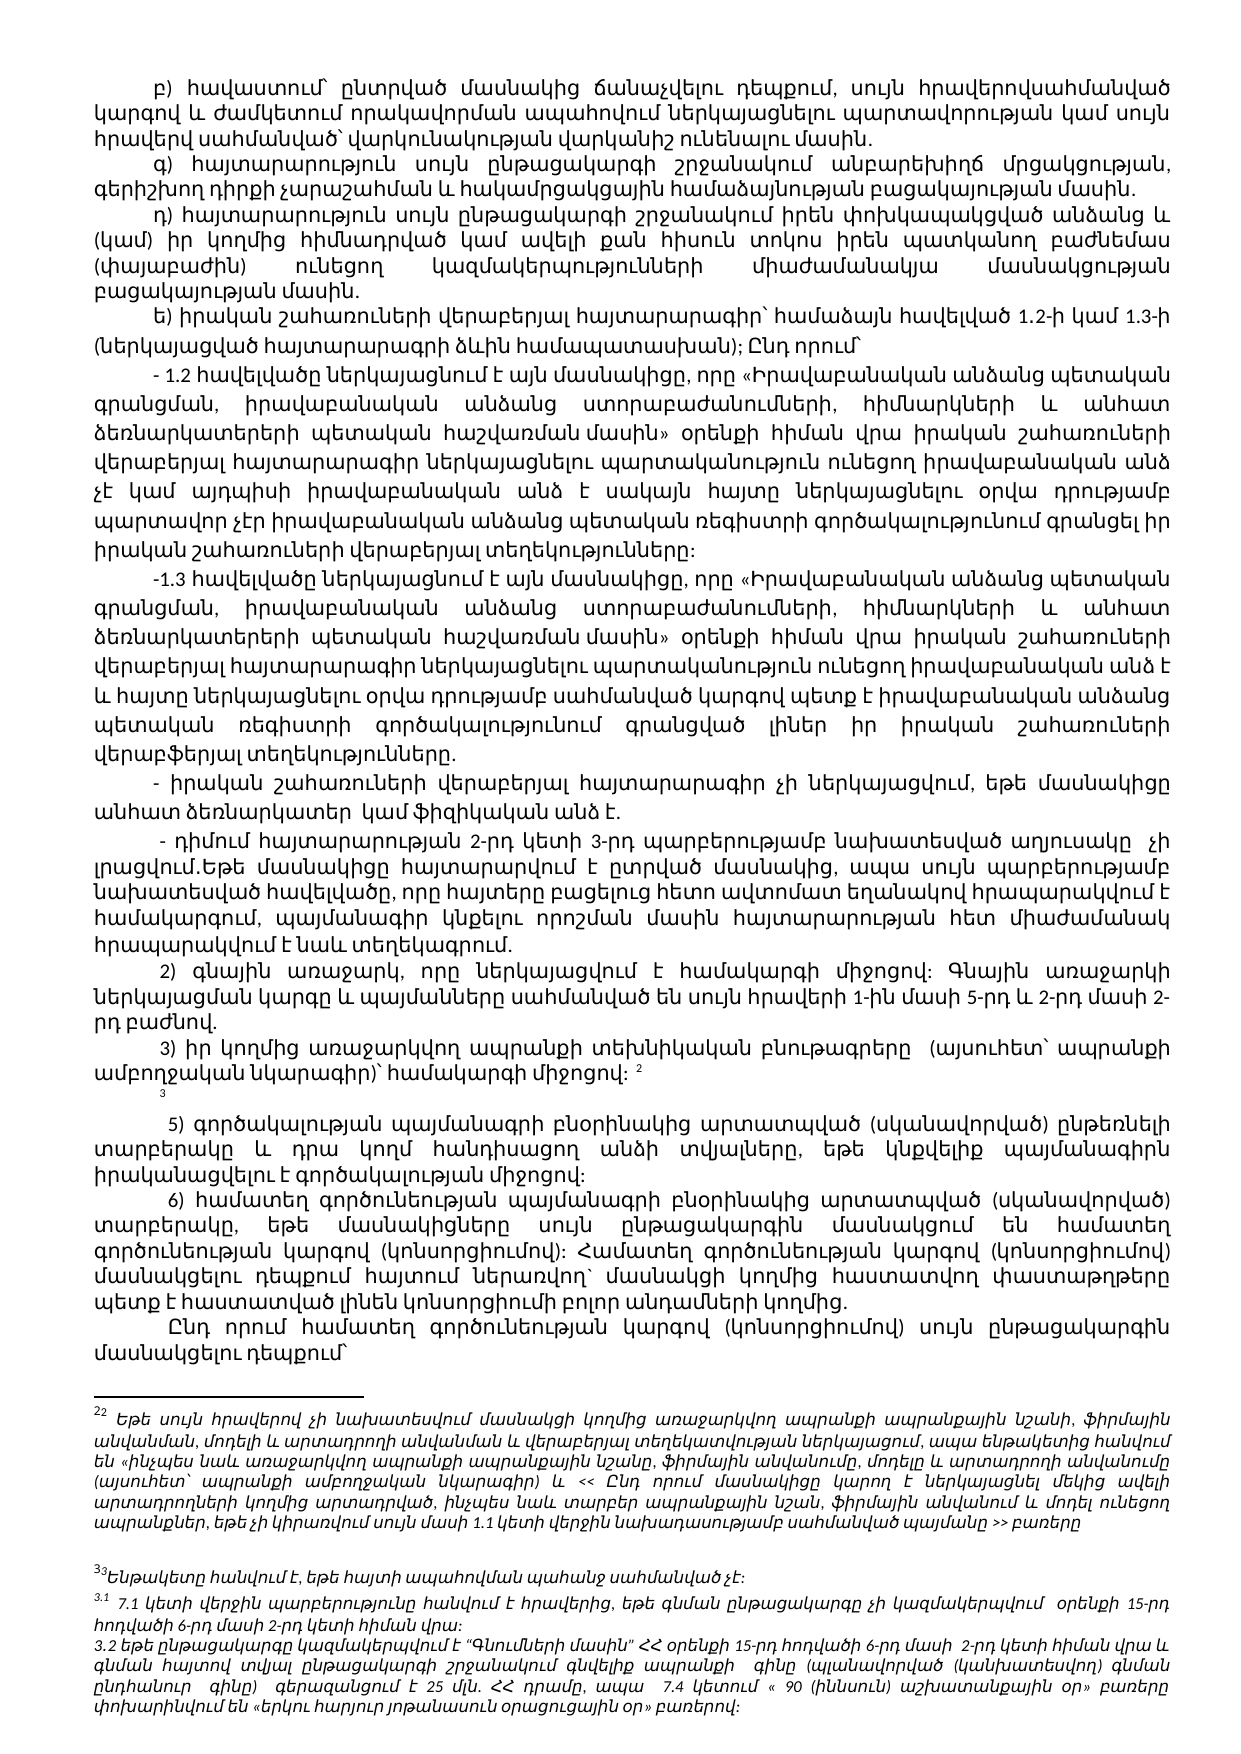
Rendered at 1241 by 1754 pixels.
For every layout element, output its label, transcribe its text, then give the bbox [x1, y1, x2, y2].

text ե) իրական շահառուների վերաբերյալ հայտարարագիր՝ համաձայն հավելված 1․2-ի կամ 1.3-ի (ներկայացված հայտարարագրի ձևին համապատասխան); Ընդ որում՝ [94, 304, 1171, 358]
text բ) հավաստում՝ ընտրված մասնակից ճանաչվելու դեպքում, սույն հրավերովսահմանված կարգով և ժամկետում որակավորման ապահովում ներկայացնելու պարտավորության կամ սույն հրավերվ սահմանված՝ վարկունակության վարկանիշ ունենալու մասին. [94, 75, 1171, 151]
text - դիմում հայտարարության 2-րդ կետի 3-րդ պարբերությամբ նախատեսված աղյուսակը չի լրացվում․Եթե մասնակիցը հայտարարվում է ըտրված մասնակից, ապա սույն պարբերությամբ նախատեսված հավելվածը, որը հայտերը բացելուց հետո ավտոմատ եղանակով հրապարակվում է համակարգում, պայմանագիր կնքելու որոշման մասին հայտարարության հետ միաժամանակ հրապարակվում է նաև տեղեկագրում. [94, 829, 1171, 958]
text -1.3 հավելվածը ներկայացնում է այն մասնակիցը, որը «Իրավաբանական անձանց պետական գրանցման, իրավաբանական անձանց ստորաբաժանումների, հիմնարկների և անհատ ձեռնարկատերերի պետական հաշվառման մասին» օրենքի հիման վրա իրական շահառուների վերաբերյալ հայտարարագիր ներկայացնելու պարտականություն ունեցող իրավաբանական անձ է և հայտը ներկայացնելու օրվա դրությամբ սահմանված կարգով պետք է իրավաբանական անձանց պետական ռեգիստրի գործակալությունում գրանցված լիներ իր իրական շահառուների վերաբֆերյալ տեղեկությունները. [94, 566, 1171, 767]
text Ընդ որում համատեղ գործունեության կարգով (կոնսորցիումով) սույն ընթացակարգին մասնակցելու դեպքում՝ [94, 1314, 1171, 1365]
text 3) իր կողմից առաջարկվող ապրանքի տեխնիկական բնութագրերը (այսուհետ՝ ապրանքի ամբողջական նկարագիր)՝ համակարգի միջոցով: 2 [94, 1035, 1171, 1086]
text 2) գնային առաջարկ, որը ներկայացվում է համակարգի միջոցով: Գնային առաջարկի ներկայացման կարգը և պայմանները սահմանված են սույն հրավերի 1-ին մասի 5-րդ և 2-րդ մասի 2-րդ բաժնով. [94, 958, 1171, 1035]
text - իրական շահառուների վերաբերյալ հայտարարագիր չի ներկայացվում, եթե մասնակիցը անհատ ձեռնարկատեր կամ ֆիզիկական անձ է. [94, 770, 1171, 825]
text 6) համատեղ գործունեության պայմանագրի բնօրինակից արտատպված (սկանավորված) տարբերակը, եթե մասնակիցները սույն ընթացակարգին մասնակցում են համատեղ գործունեության կարգով (կոնսորցիումով): Համատեղ գործունեության կարգով (կոնսորցիումով) մասնակցելու դեպքում հայտում ներառվող` մասնակցի կողմից հաստատվող փաստաթղթերը պետք է հաստատված լինեն կոնսորցիումի բոլոր անդամների կողմից. [94, 1187, 1171, 1314]
text դ) հայտարարություն սույն ընթացակարգի շրջանակում իրեն փոխկապակցված անձանց և (կամ) իր կողմից հիմնադրված կամ ավելի քան հիսուն տոկոս իրեն պատկանող բաժնեմաս (փայաբաժին) ունեցող կազմակերպությունների միաժամանակյա մասնակցության բացակայության մասին. [94, 202, 1171, 304]
text 3 [94, 1086, 1171, 1111]
text գ) հայտարարություն սույն ընթացակարգի շրջանակում անբարեխիղճ մրցակցության, գերիշխող դիրքի չարաշահման և հակամրցակցային համաձայնության բացակայության մասին. [94, 151, 1171, 202]
text - 1.2 հավելվածը ներկայացնում է այն մասնակիցը, որը «Իրավաբանական անձանց պետական գրանցման, իրավաբանական անձանց ստորաբաժանումների, հիմնարկների և անհատ ձեռնարկատերերի պետական հաշվառման մասին» օրենքի հիման վրա իրական շահառուների վերաբերյալ հայտարարագիր ներկայացնելու պարտականություն ունեցող իրավաբանական անձ չէ կամ այդպիսի իրավաբանական անձ է սակայն հայտը ներկայացնելու օրվա դրությամբ պարտավոր չէր իրավաբանական անձանց պետական ռեգիստրի գործակալությունում գրանցել իր իրական շահառուների վերաբերյալ տեղեկությունները: [94, 362, 1171, 562]
text 5) գործակալության պայմանագրի բնօրինակից արտատպված (սկանավորված) ընթեռնելի տարբերակը և դրա կողմ հանդիսացող անձի տվյալները, եթե կնքվելիք պայմանագիրն իրականացվելու է գործակալության միջոցով: [94, 1111, 1171, 1187]
